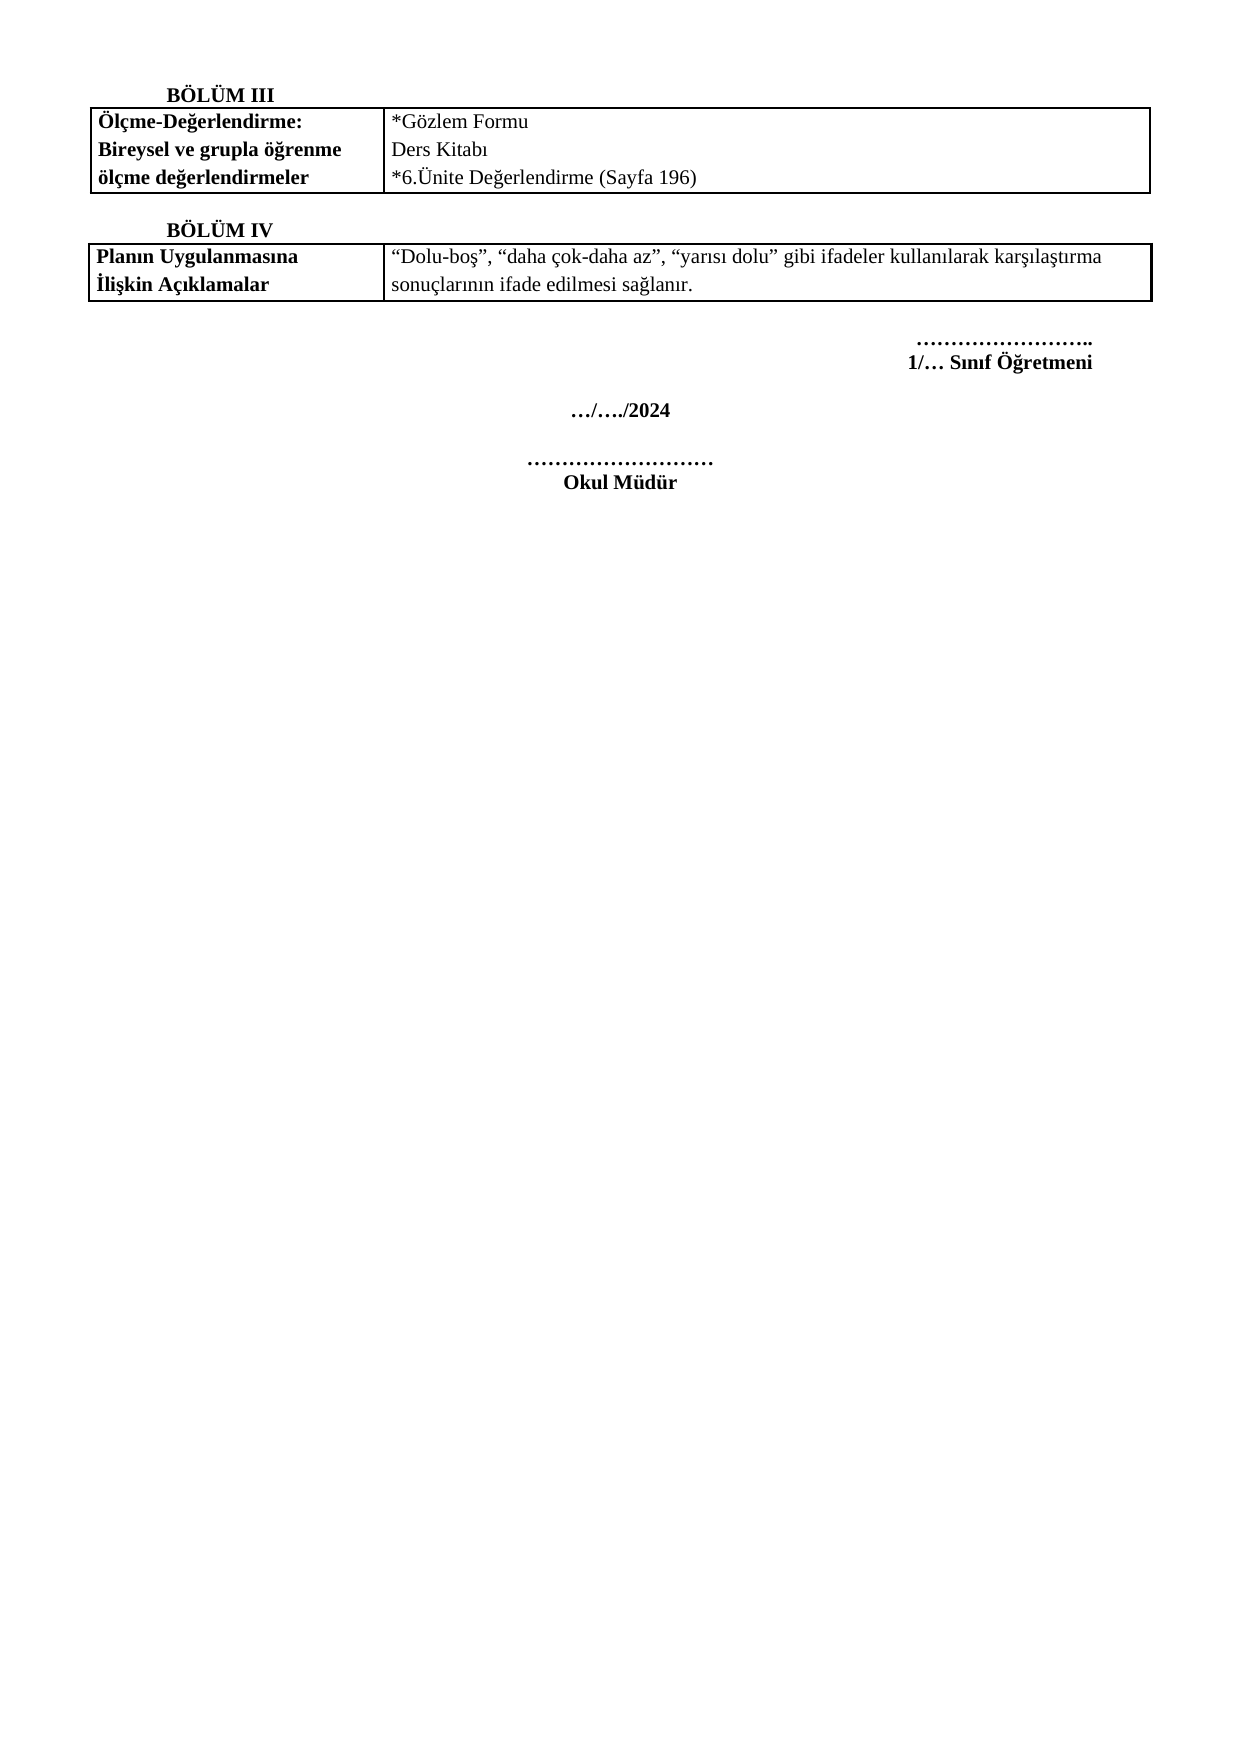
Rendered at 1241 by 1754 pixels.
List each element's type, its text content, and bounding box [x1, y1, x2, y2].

text 1/… Sınıf Öğretmeni [148, 350, 1093, 374]
table_header Planın Uygulanmasına İlişkin Açıklamalar [90, 245, 383, 300]
subtitle BÖLÜM III [148, 83, 1093, 107]
text Okul Müdür [148, 470, 1093, 494]
text …………………….. [148, 326, 1093, 350]
table_header *Gözlem Formu Ders Kitabı *6.Ünite Değerlendirme (Sayfa 196) [385, 109, 1149, 192]
table_header Ölçme-Değerlendirme: Bireysel ve grupla öğrenme ölçme değerlendirmeler [92, 109, 383, 192]
subtitle BÖLÜM IV [148, 218, 1093, 242]
text ……………………… [148, 446, 1093, 470]
table_header “Dolu-boş”, “daha çok-daha az”, “yarısı dolu” gibi ifadeler kullanılarak karşılaştırma sonuçlarının ifade edilmesi sağlanır. [385, 245, 1150, 300]
text …/…./2024 [148, 398, 1093, 422]
